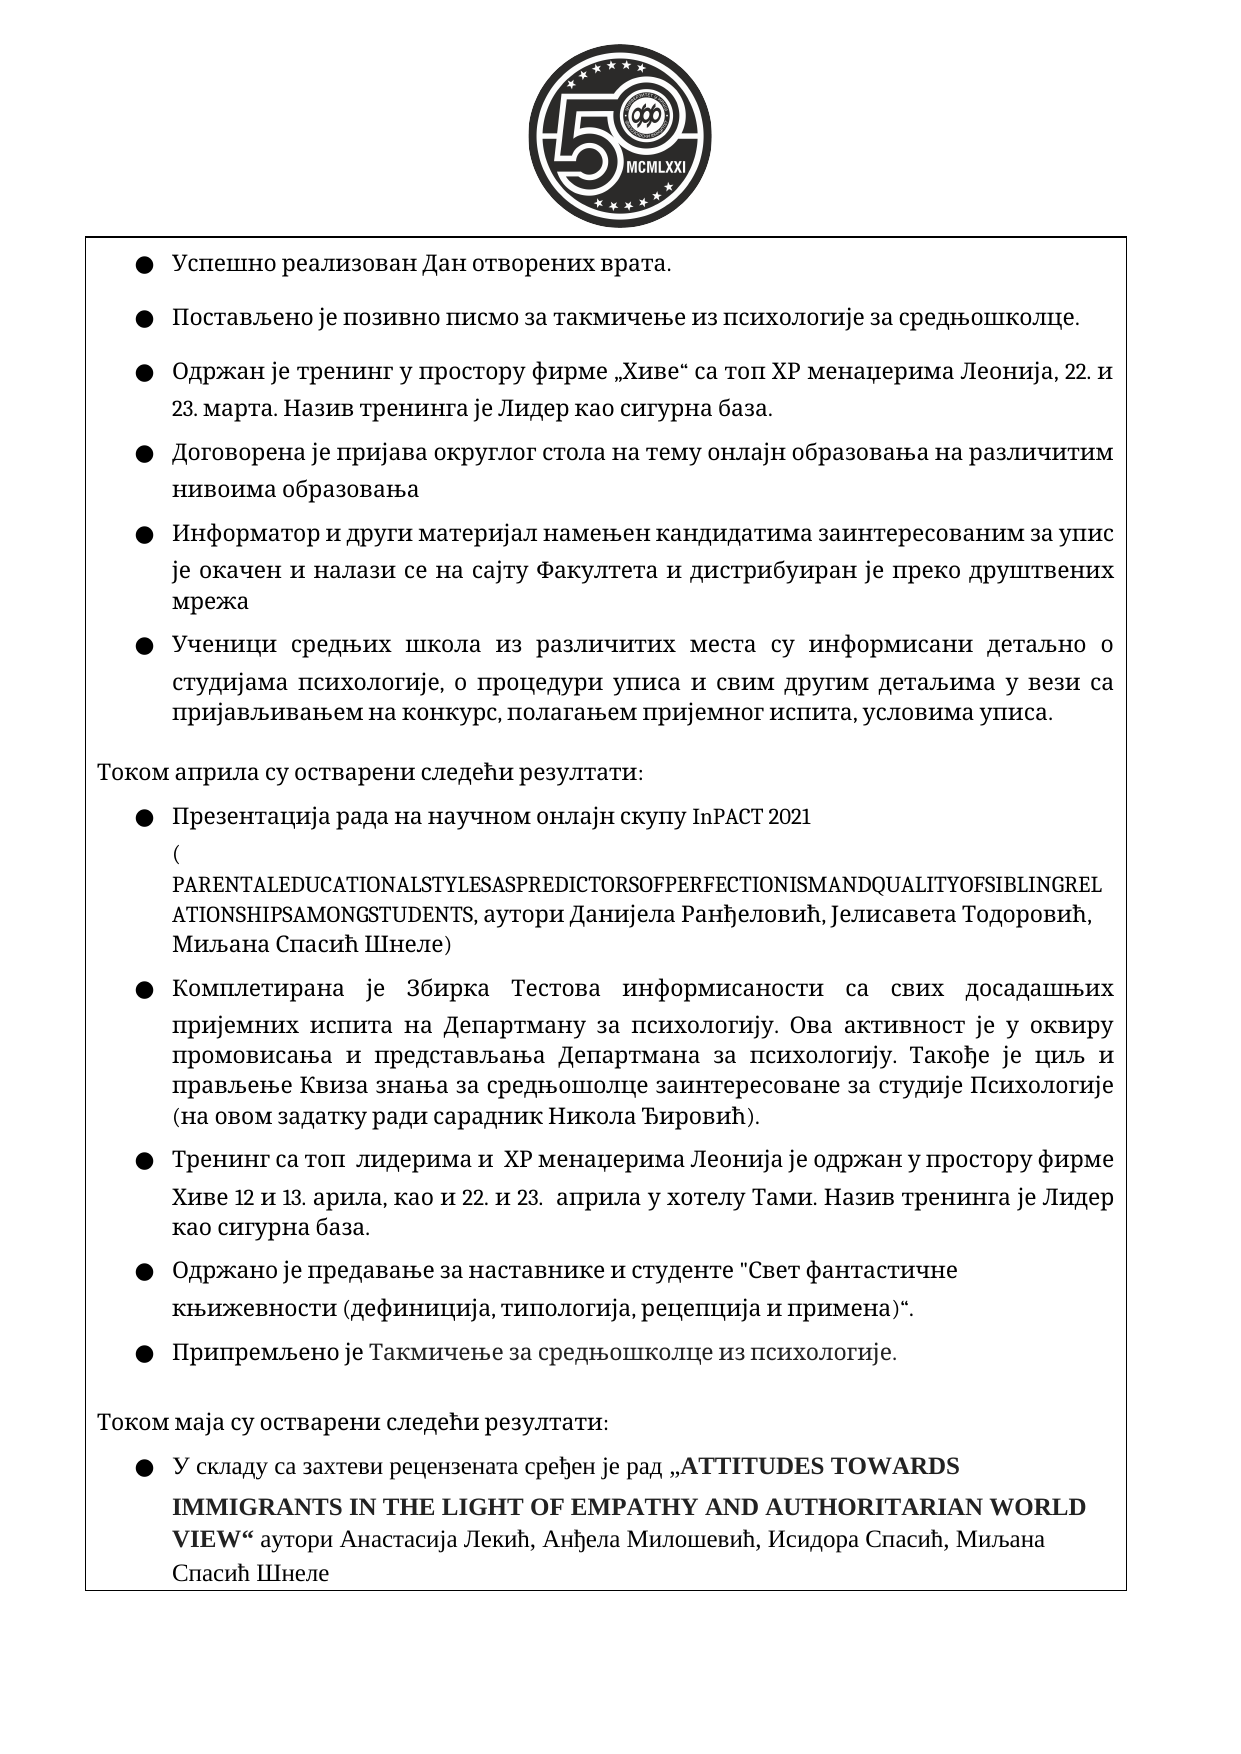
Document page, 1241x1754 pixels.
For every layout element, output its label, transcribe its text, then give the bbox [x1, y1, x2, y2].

picture [528, 44, 712, 228]
